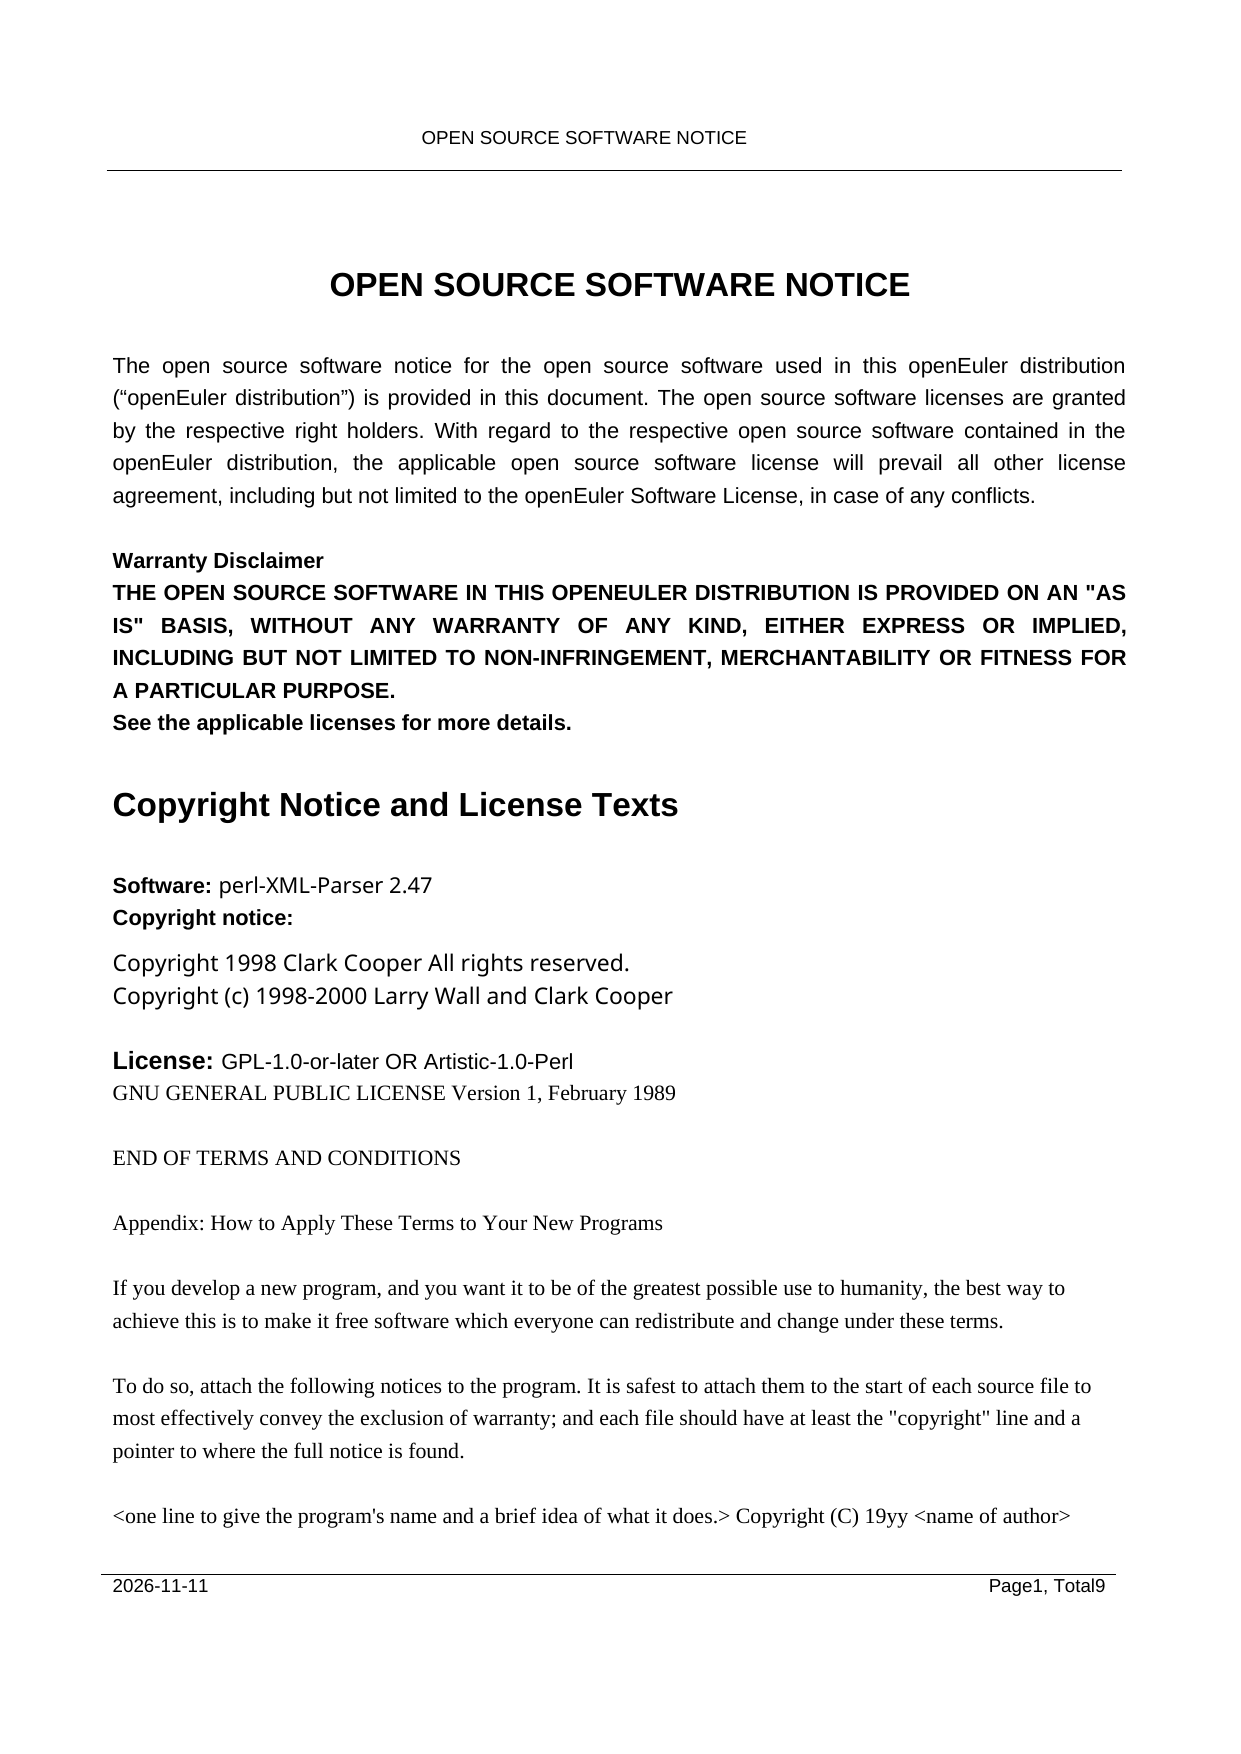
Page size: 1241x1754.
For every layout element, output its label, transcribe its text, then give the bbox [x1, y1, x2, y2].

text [112, 1077, 1128, 1532]
text Copyright 1998 Clark Cooper All rights reserved. Copyright (c) 1998-2000 Larry Wall and Clark Cooper [112, 947, 1128, 1044]
title Software: perl-XML-Parser 2.47 [112, 869, 1128, 901]
text License: GPL-1.0-or-later OR Artistic-1.0-Perl [112, 1044, 1128, 1077]
text THE OPEN SOURCE SOFTWARE IN THIS OPENEULER DISTRIBUTION IS PROVIDED ON AN "AS IS" BASIS, WITHOUT ANY WARRANTY OF ANY KIND, EITHER EXPRESS OR IMPLIED, INCLUDING BUT NOT LIMITED TO NON-INFRINGEMENT, MERCHANTABILITY OR FITNESS FOR A PARTICULAR PURPOSE. See the applicable licenses for more details. [112, 576, 1128, 739]
text Copyright notice: [112, 901, 1128, 934]
text The open source software notice for the open source software used in this openEuler distribution (“openEuler distribution”) is provided in this document. The open source software licenses are granted by the respective right holders. With regard to the respective open source software contained in the openEuler distribution, the applicable open source software license will prevail all other license agreement, including but not limited to the openEuler Software License, in case of any conflicts. [112, 349, 1128, 511]
text OPEN SOURCE SOFTWARE NOTICE [112, 251, 1128, 316]
text Warranty Disclaimer [112, 544, 1128, 576]
text Copyright Notice and License Texts [112, 771, 1128, 836]
